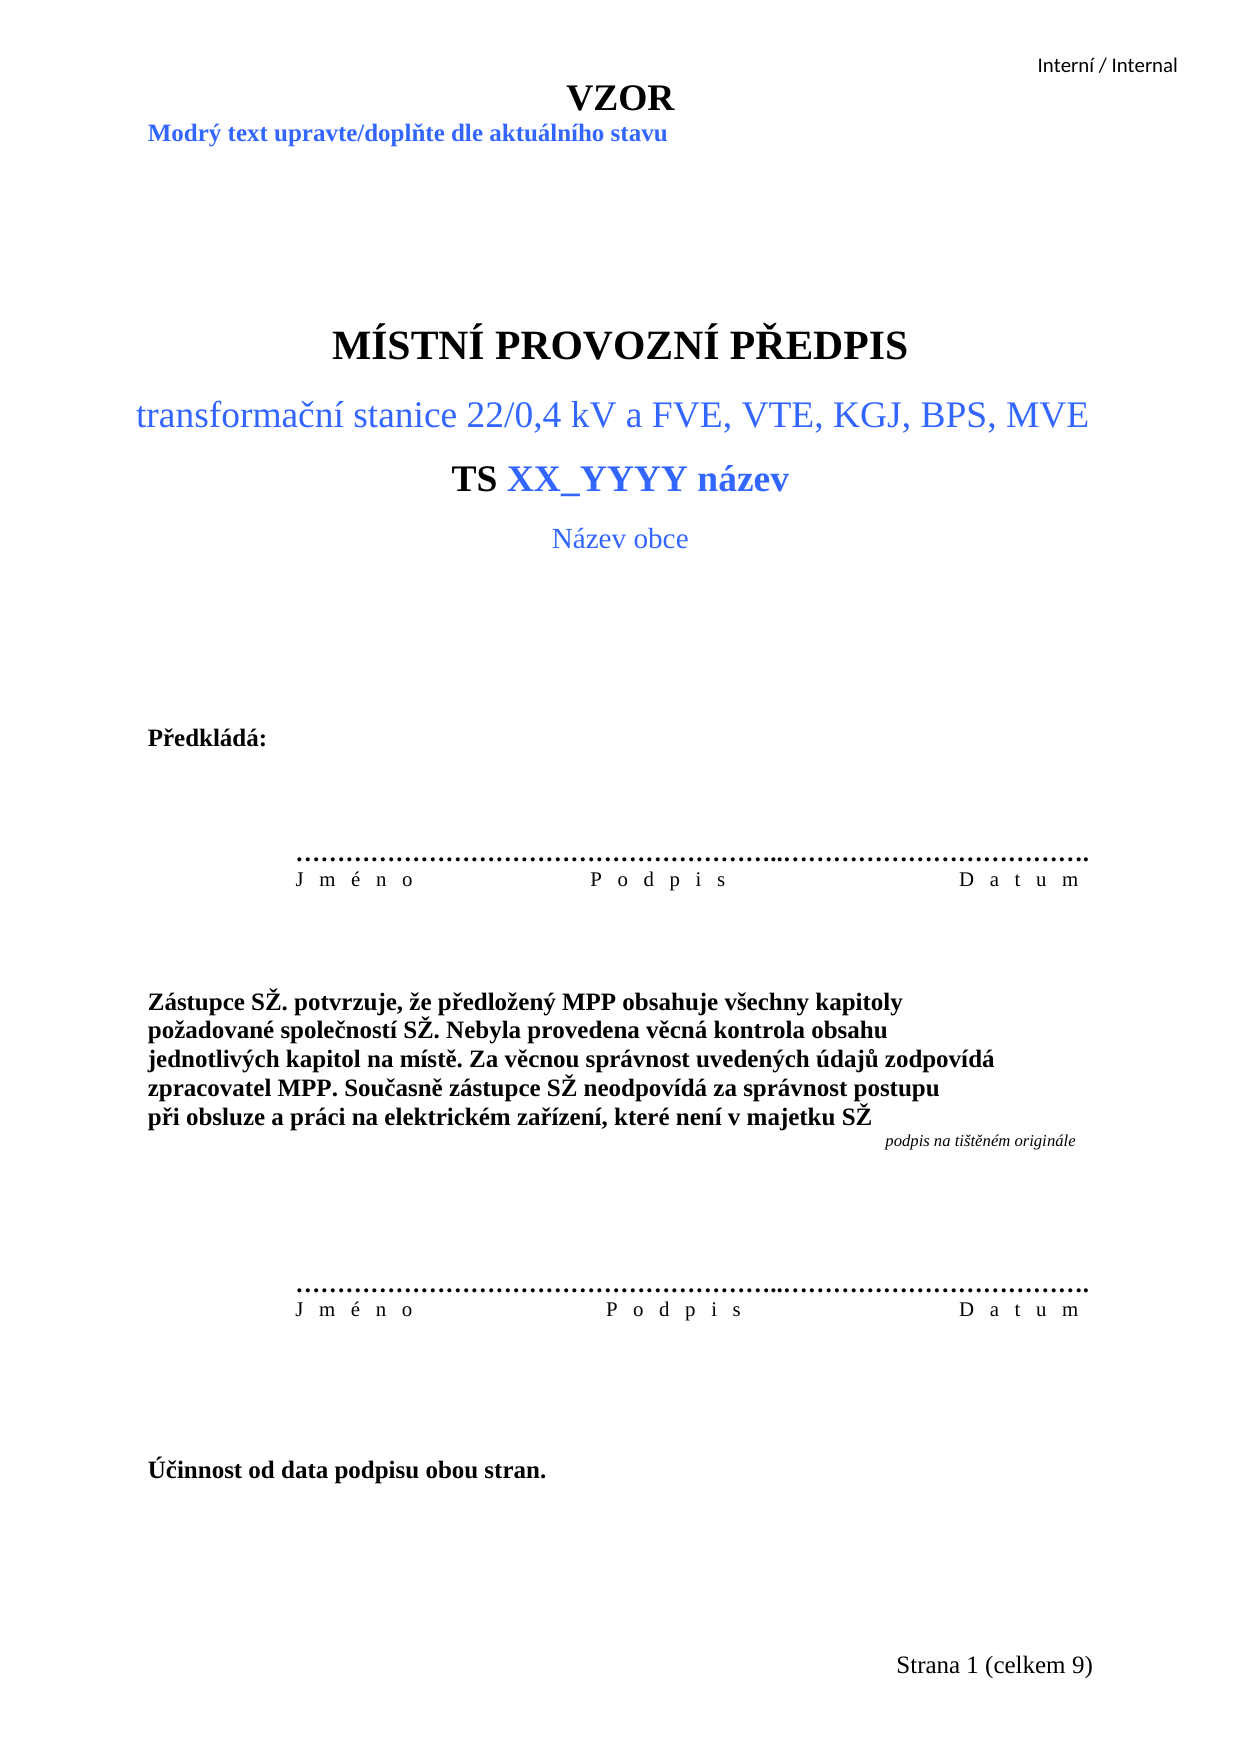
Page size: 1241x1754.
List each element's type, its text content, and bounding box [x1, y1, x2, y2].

title podpis na tištěném originále [811, 1131, 1092, 1169]
title …………………………………………………..………………………………. [221, 1269, 1092, 1297]
title požadované společností SŽ. Nebyla provedena věcná kontrola obsahu [148, 1016, 1092, 1044]
title transformační stanice 22/0,4 kV a FVE, VTE, KGJ, BPS, MVE [133, 392, 1092, 435]
title Zástupce SŽ. potvrzuje, že předložený MPP obsahuje všechny kapitoly [148, 987, 1092, 1016]
title jednotlivých kapitol na místě. Za věcnou správnost uvedených údajů zodpovídá [148, 1044, 1092, 1073]
title zpracovatel MPP. Současně zástupce SŽ neodpovídá za správnost postupu [148, 1073, 1092, 1102]
title Předkládá: [148, 723, 1092, 751]
title …………………………………………………..………………………………. [221, 809, 1092, 866]
title Účinnost od data podpisu obou stran. [148, 1456, 1092, 1484]
title J m é n o P o d p i s D a t u m [221, 1297, 1092, 1321]
title TS XX_YYYY název [148, 457, 1092, 500]
title J m é n o P o d p i s D a t u m [295, 866, 1092, 891]
title při obsluze a práci na elektrickém zařízení, které není v majetku SŽ [148, 1102, 1092, 1131]
title MÍSTNÍ PROVOZNÍ PŘEDPIS [148, 320, 1092, 368]
title Název obce [148, 521, 1092, 555]
